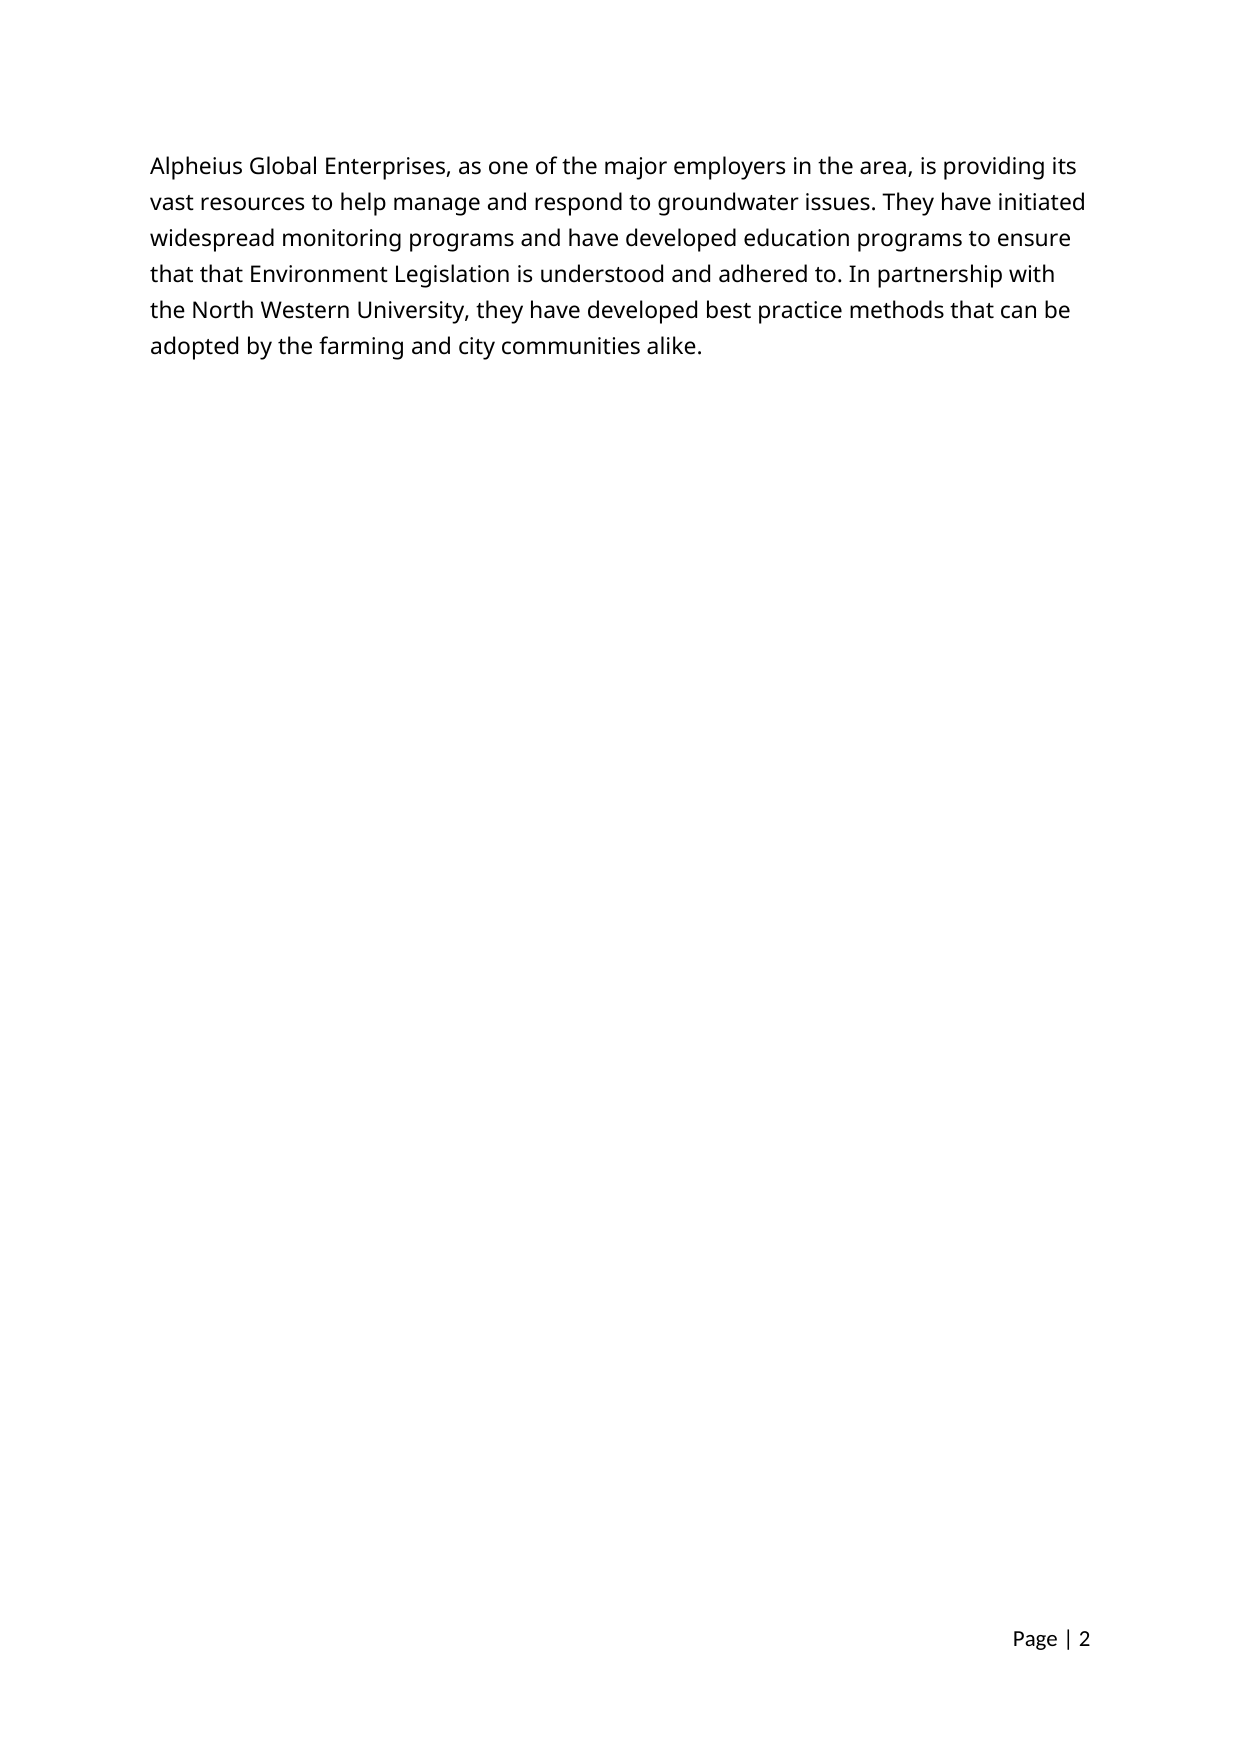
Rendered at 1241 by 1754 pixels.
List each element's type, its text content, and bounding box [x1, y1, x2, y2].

text Alpheius Global Enterprises, as one of the major employers in the area, is providing its vast resources to help manage and respond to groundwater issues. They have initiated widespread monitoring programs and have developed education programs to ensure that that Environment Legislation is understood and adhered to. In partnership with the North Western University, they have developed best practice methods that can be adopted by the farming and city communities alike. [150, 150, 1090, 361]
